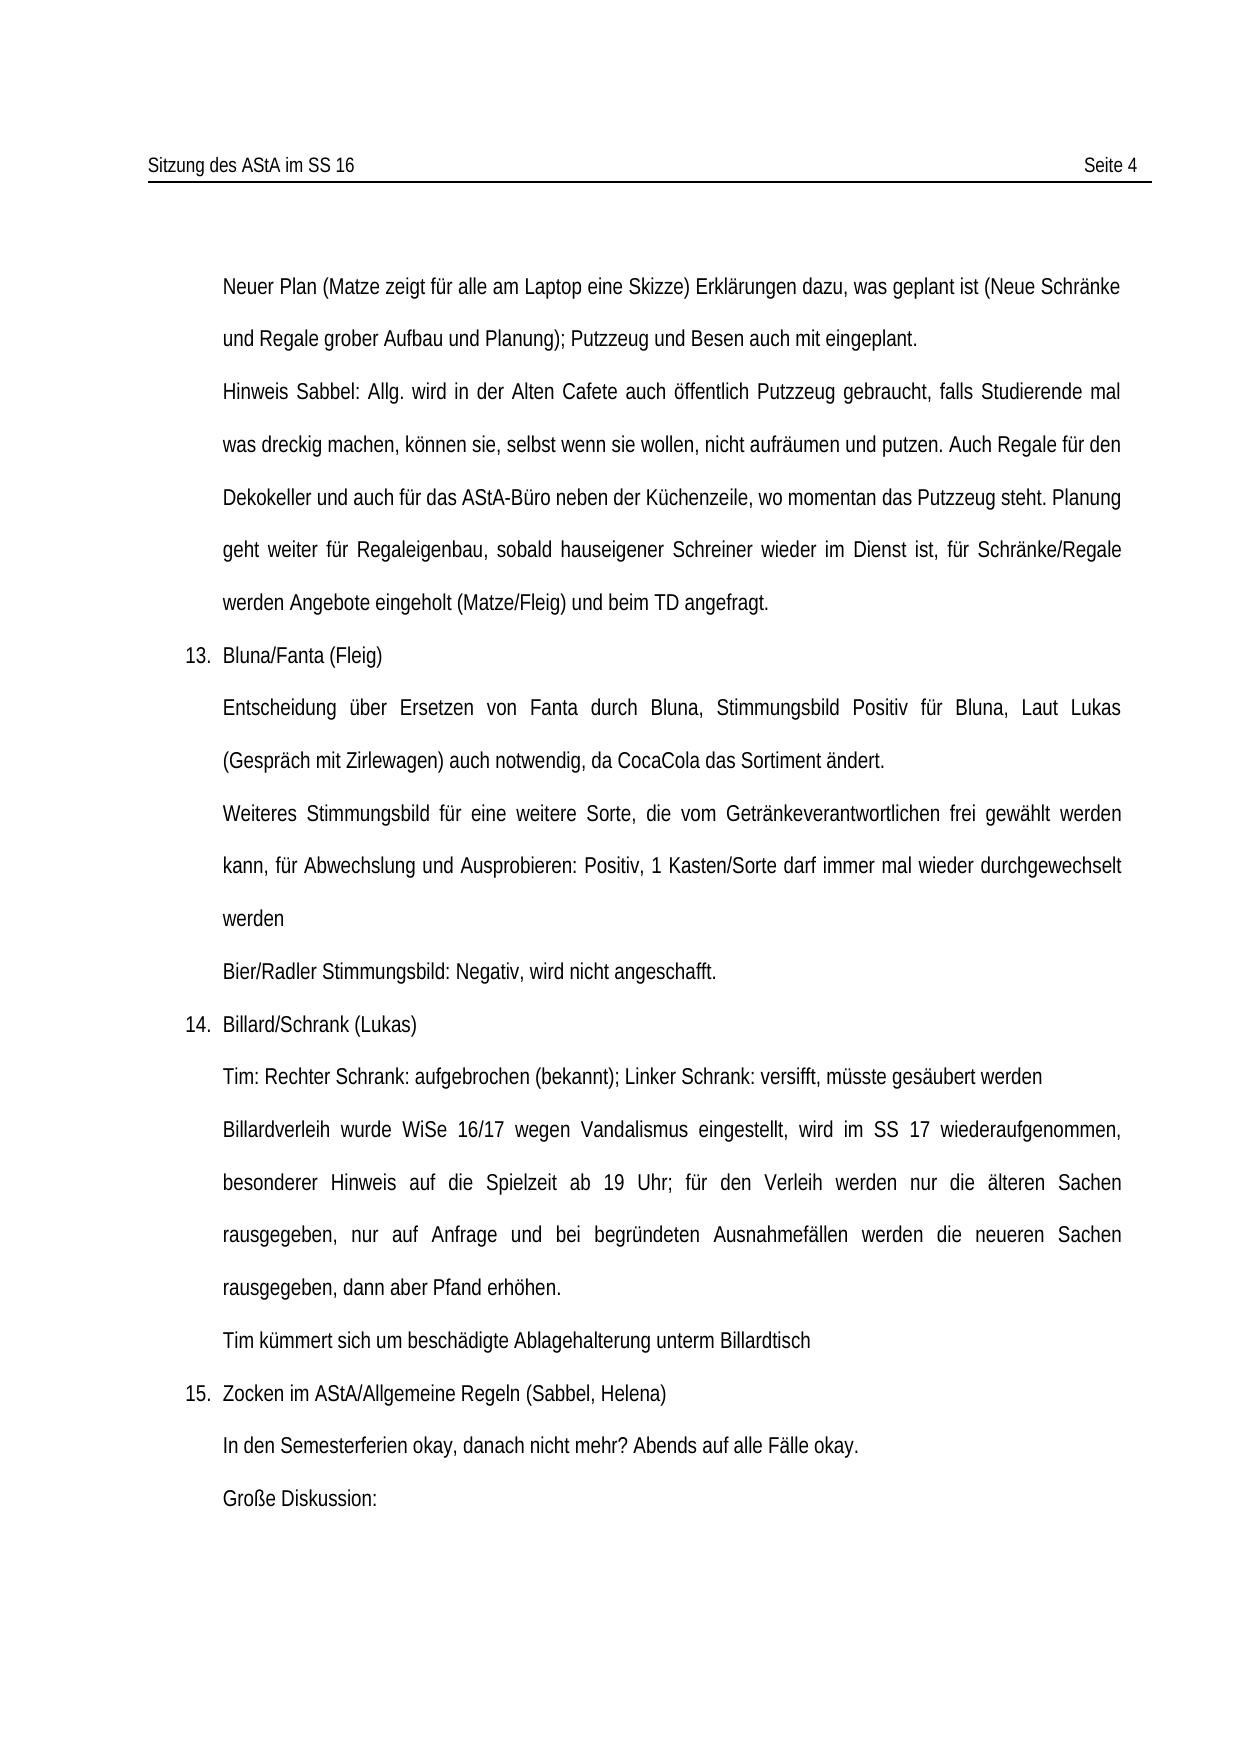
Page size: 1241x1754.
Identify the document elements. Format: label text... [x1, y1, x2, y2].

text Billardverleih wurde WiSe 16/17 wegen Vandalismus eingestellt, wird im SS 17 wiederaufgenommen, besonderer Hinweis auf die Spielzeit ab 19 Uhr; für den Verleih werden nur die älteren Sachen rausgegeben, nur auf Anfrage und bei begründeten Ausnahmefällen werden die neueren Sachen rausgegeben, dann aber Pfand erhöhen. [223, 1116, 1122, 1300]
text Weiteres Stimmungsbild für eine weitere Sorte, die vom Getränkeverantwortlichen frei gewählt werden kann, für Abwechslung und Ausprobieren: Positiv, 1 Kasten/Sorte darf immer mal wieder durchgewechselt werden [223, 800, 1122, 931]
text In den Semesterferien okay, danach nicht mehr? Abends auf alle Fälle okay. [223, 1432, 1122, 1458]
text Neuer Plan (Matze zeigt für alle am Laptop eine Skizze) Erklärungen dazu, was geplant ist (Neue Schränke und Regale grober Aufbau und Planung); Putzzeug und Besen auch mit eingeplant. [223, 273, 1122, 352]
text Bier/Radler Stimmungsbild: Negativ, wird nicht angeschafft. [223, 958, 1122, 984]
text Hinweis Sabbel: Allg. wird in der Alten Cafete auch öffentlich Putzzeug gebraucht, falls Studierende mal was dreckig machen, können sie, selbst wenn sie wollen, nicht aufräumen und putzen. Auch Regale für den Dekokeller und auch für das AStA-Büro neben der Küchenzeile, wo momentan das Putzzeug steht. Planung geht weiter für Regaleigenbau, sobald hauseigener Schreiner wieder im Dienst ist, für Schränke/Regale werden Angebote eingeholt (Matze/Fleig) und beim TD angefragt. [223, 378, 1122, 615]
text Tim kümmert sich um beschädigte Ablagehalterung unterm Billardtisch [223, 1327, 1122, 1353]
list Bluna/Fanta (Fleig) [185, 642, 1122, 668]
text Tim: Rechter Schrank: aufgebrochen (bekannt); Linker Schrank: versifft, müsste gesäubert werden [223, 1063, 1122, 1089]
list Billard/Schrank (Lukas) [185, 1011, 1122, 1037]
text Entscheidung über Ersetzen von Fanta durch Bluna, Stimmungsbild Positiv für Bluna, Laut Lukas (Gespräch mit Zirlewagen) auch notwendig, da CocaCola das Sortiment ändert. [223, 694, 1122, 773]
list Zocken im AStA/Allgemeine Regeln (Sabbel, Helena) [185, 1379, 1122, 1406]
text Große Diskussion: [223, 1485, 1122, 1511]
